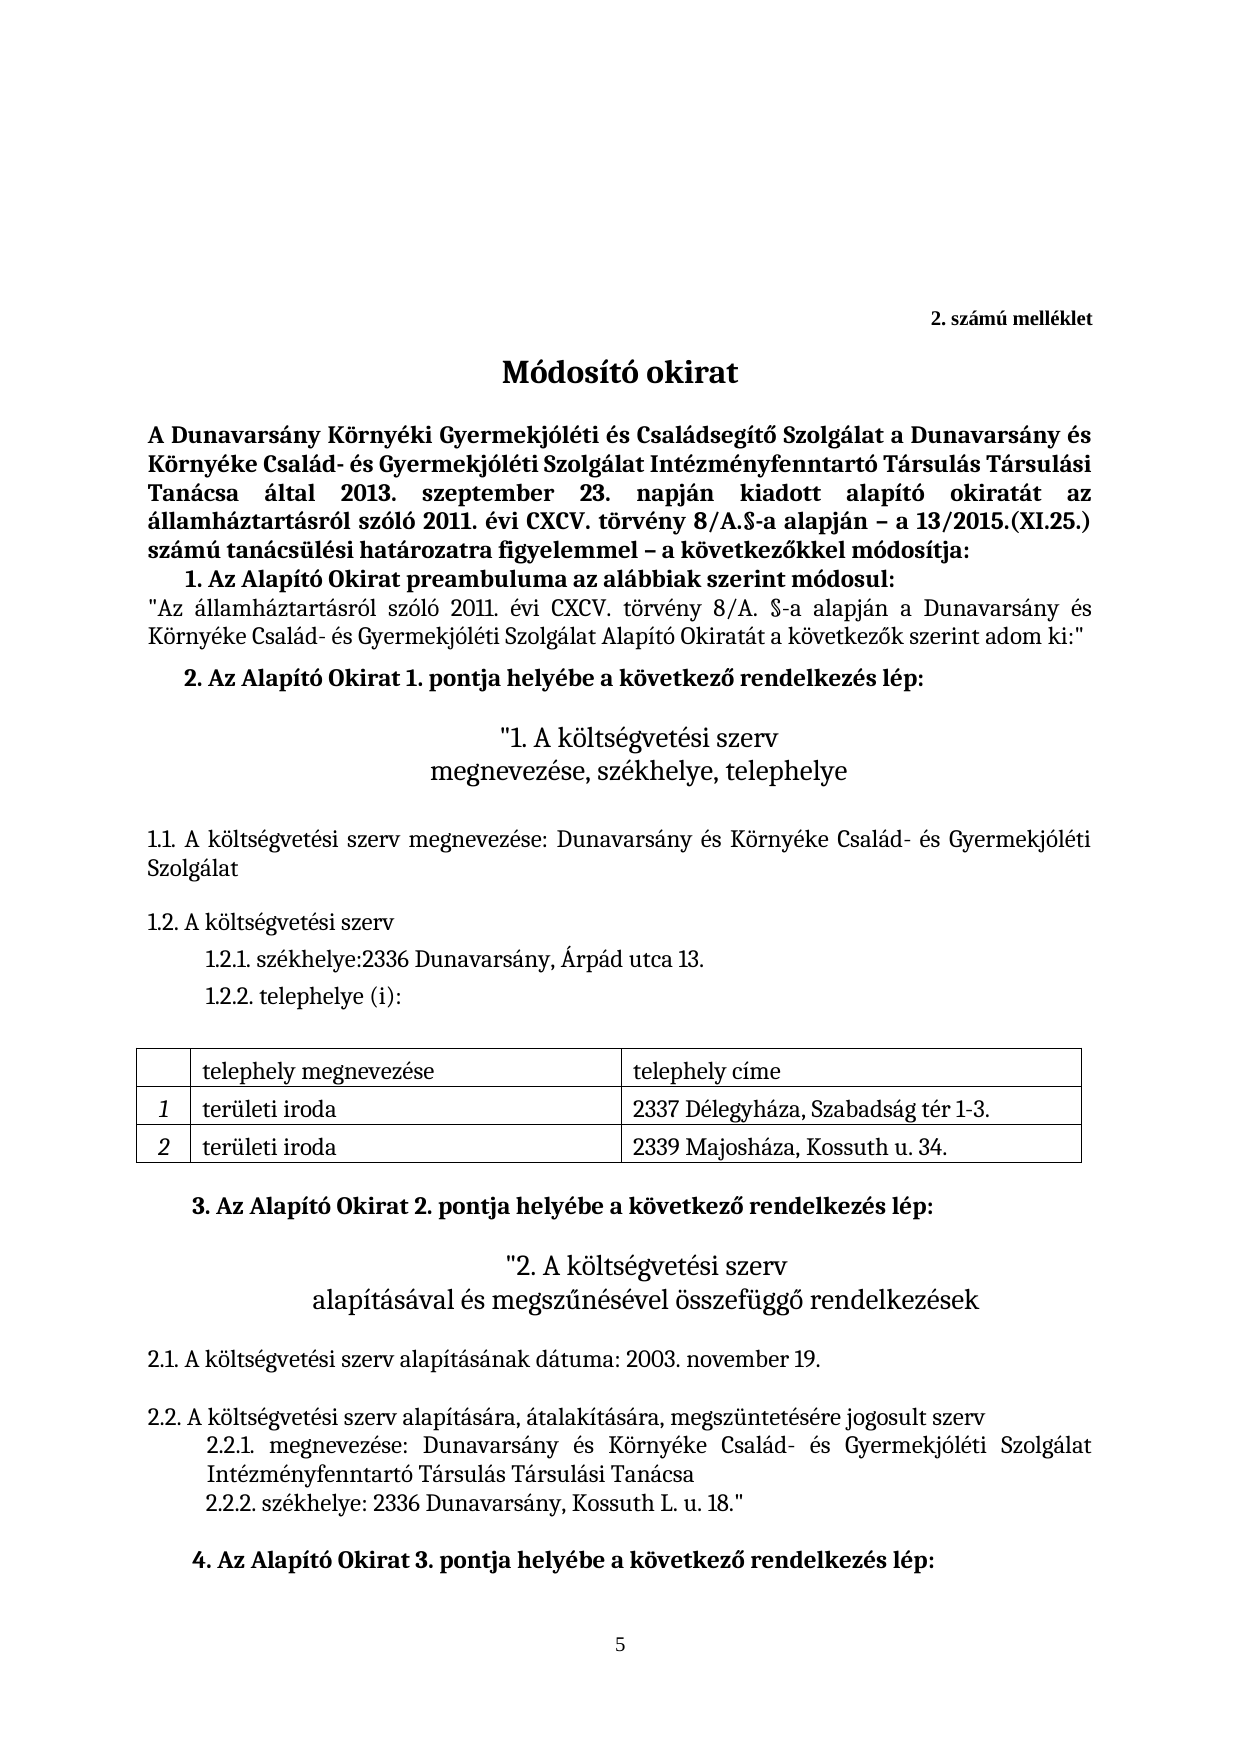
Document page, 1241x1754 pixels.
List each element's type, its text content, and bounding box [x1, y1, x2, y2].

text 1.2.1. székhelye:2336 Dunavarsány, Árpád utca 13. [206, 945, 1093, 973]
text 2. Az Alapító Okirat 1. pontja helyébe a következő rendelkezés lép: [184, 663, 1093, 692]
table_cell 2339 Majosháza, Kossuth u. 34. [622, 1125, 1081, 1162]
text 1.1. A költségvetési szerv megnevezése: Dunavarsány és Környéke Család- és Gyermekjóléti Szolgálat [148, 825, 1093, 883]
table_header telephely címe [622, 1049, 1081, 1086]
table_header telephely megnevezése [191, 1049, 621, 1086]
text 2. számú melléklet [148, 306, 1093, 330]
text 1.2. A költségvetési szerv [148, 908, 1093, 936]
table_cell 1 [137, 1087, 190, 1124]
list "2. A költségvetési szerv alapításával és megszűnésével összefüggő rendelkezések [185, 1249, 1107, 1316]
text 3. Az Alapító Okirat 2. pontja helyébe a következő rendelkezés lép: [192, 1192, 1093, 1221]
text 2.2. A költségvetési szerv alapítására, átalakítására, megszüntetésére jogosult szerv [148, 1403, 1093, 1431]
text 2.1. A költségvetési szerv alapításának dátuma: 2003. november 19. [148, 1345, 1093, 1374]
text 1.2.2. telephelye (i): [206, 982, 1093, 1011]
table_cell területi iroda [191, 1087, 621, 1124]
table_cell 2337 Délegyháza, Szabadság tér 1-3. [622, 1087, 1081, 1124]
text Módosító okirat [148, 354, 1093, 392]
table_cell területi iroda [191, 1125, 621, 1162]
text A Dunavarsány Környéki Gyermekjóléti és Családsegítő Szolgálat a Dunavarsány és Környéke Család- és Gyermekjóléti Szolgálat Intézményfenntartó Társulás Társulási Tanácsa által 2013. szeptember 23. napján kiadott alapító okiratát az államháztartásról szóló 2011. évi CXCV. törvény 8/A.§-a alapján – a 13/2015.(XI.25.) számú tanácsülési határozatra figyelemmel – a következőkkel módosítja: [148, 421, 1093, 565]
list "1. A költségvetési szerv megnevezése, székhelye, telephelye [185, 721, 1093, 788]
text 4. Az Alapító Okirat 3. pontja helyébe a következő rendelkezés lép: [192, 1546, 1093, 1575]
text "Az államháztartásról szóló 2011. évi CXCV. törvény 8/A. §-a alapján a Dunavarsány és Környéke Család- és Gyermekjóléti Szolgálat Alapító Okiratát a következők szerint adom ki:" [148, 593, 1093, 651]
table_header [137, 1049, 190, 1086]
text 2.2.1. megnevezése: Dunavarsány és Környéke Család- és Gyermekjóléti Szolgálat Intézményfenntartó Társulás Társulási Tanácsa [207, 1431, 1093, 1489]
table_cell 2 [137, 1125, 190, 1162]
text 1. Az Alapító Okirat preambuluma az alábbiak szerint módosul: [185, 565, 1093, 593]
text 2.2.2. székhelye: 2336 Dunavarsány, Kossuth L. u. 18." [206, 1489, 1093, 1518]
